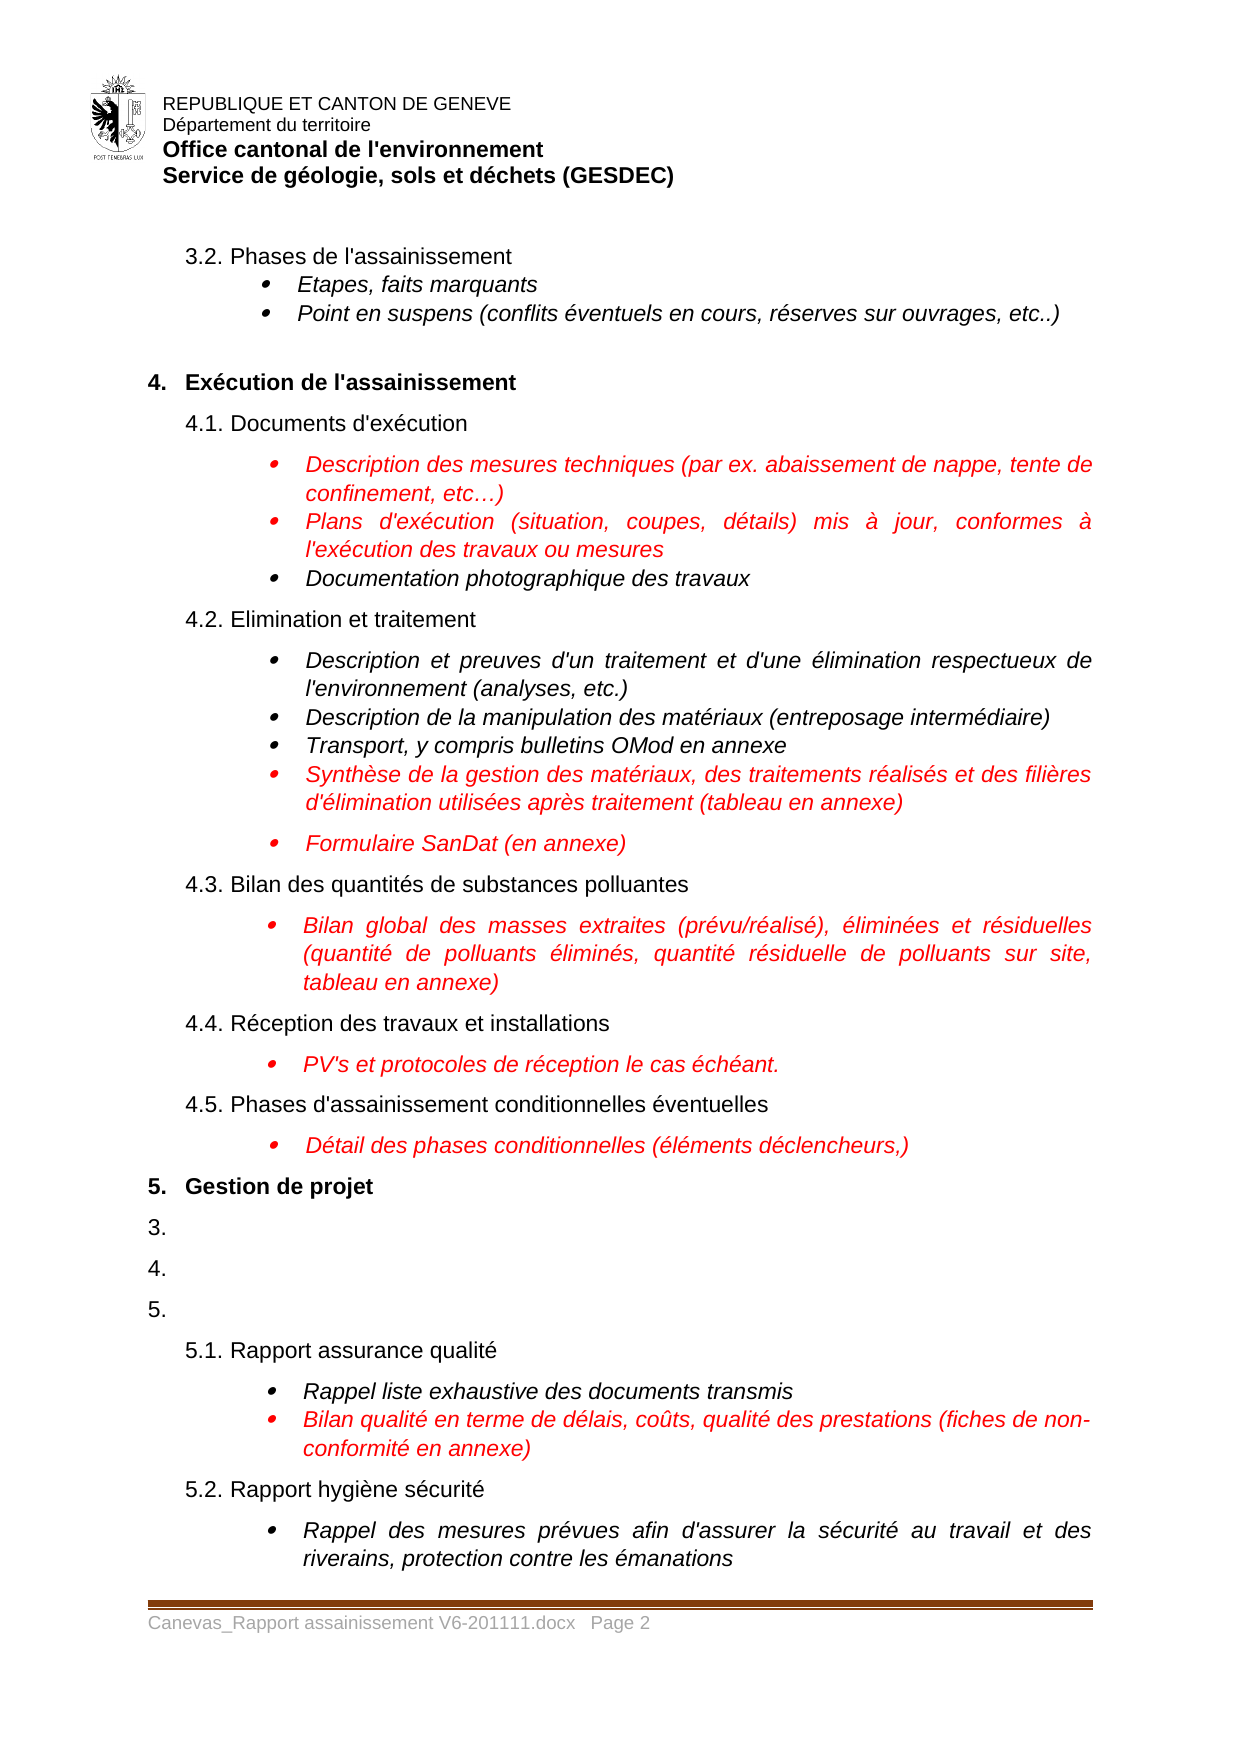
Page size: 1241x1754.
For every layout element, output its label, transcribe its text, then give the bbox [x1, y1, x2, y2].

list Rapport assurance qualité [185, 1337, 1093, 1363]
list Elimination et traitement [185, 606, 1093, 632]
list PV's et protocoles de réception le cas échéant. [266, 1051, 1093, 1077]
list Formulaire SanDat (en annexe) [268, 830, 1093, 856]
list Rapport hygiène sécurité [185, 1476, 1093, 1502]
list Gestion de projet [148, 1173, 1093, 1200]
list Rappel des mesures prévues afin d'assurer la sécurité au travail et des riverains, protection contre les émanations [266, 1517, 1093, 1572]
list Phases d'assainissement conditionnelles éventuelles [185, 1091, 1093, 1118]
list Phases de l'assainissement [185, 243, 1093, 269]
list Détail des phases conditionnelles (éléments déclencheurs,) [268, 1132, 1093, 1159]
list Rappel liste exhaustive des documents transmis [266, 1378, 1093, 1404]
list Description des mesures techniques (par ex. abaissement de nappe, tente de confinement, etc…) [268, 451, 1093, 506]
list Exécution de l'assainissement [148, 369, 1093, 396]
list Etapes, faits marquants [260, 271, 1093, 298]
list Point en suspens (conflits éventuels en cours, réserves sur ouvrages, etc..) [260, 300, 1093, 326]
list Documentation photographique des travaux [268, 565, 1093, 591]
list Documents d'exécution [185, 410, 1093, 437]
list Bilan global des masses extraites (prévu/réalisé), éliminées et résiduelles (quantité de polluants éliminés, quantité résiduelle de polluants sur site, tableau en annexe) [266, 912, 1093, 995]
list Transport, y compris bulletins OMod en annexe [268, 732, 1093, 758]
list Plans d'exécution (situation, coupes, détails) mis à jour, conformes à l'exécution des travaux ou mesures [268, 508, 1093, 563]
picture [90, 73, 146, 163]
list Synthèse de la gestion des matériaux, des traitements réalisés et des filières d'élimination utilisées après traitement (tableau en annexe) [268, 761, 1093, 815]
list Description et preuves d'un traitement et d'une élimination respectueux de l'environnement (analyses, etc.) [268, 647, 1093, 702]
list Réception des travaux et installations [185, 1009, 1093, 1036]
list Bilan des quantités de substances polluantes [185, 871, 1093, 897]
list Bilan qualité en terme de délais, coûts, qualité des prestations (fiches de non-conformité en annexe) [266, 1406, 1093, 1461]
list Description de la manipulation des matériaux (entreposage intermédiaire) [268, 704, 1093, 730]
